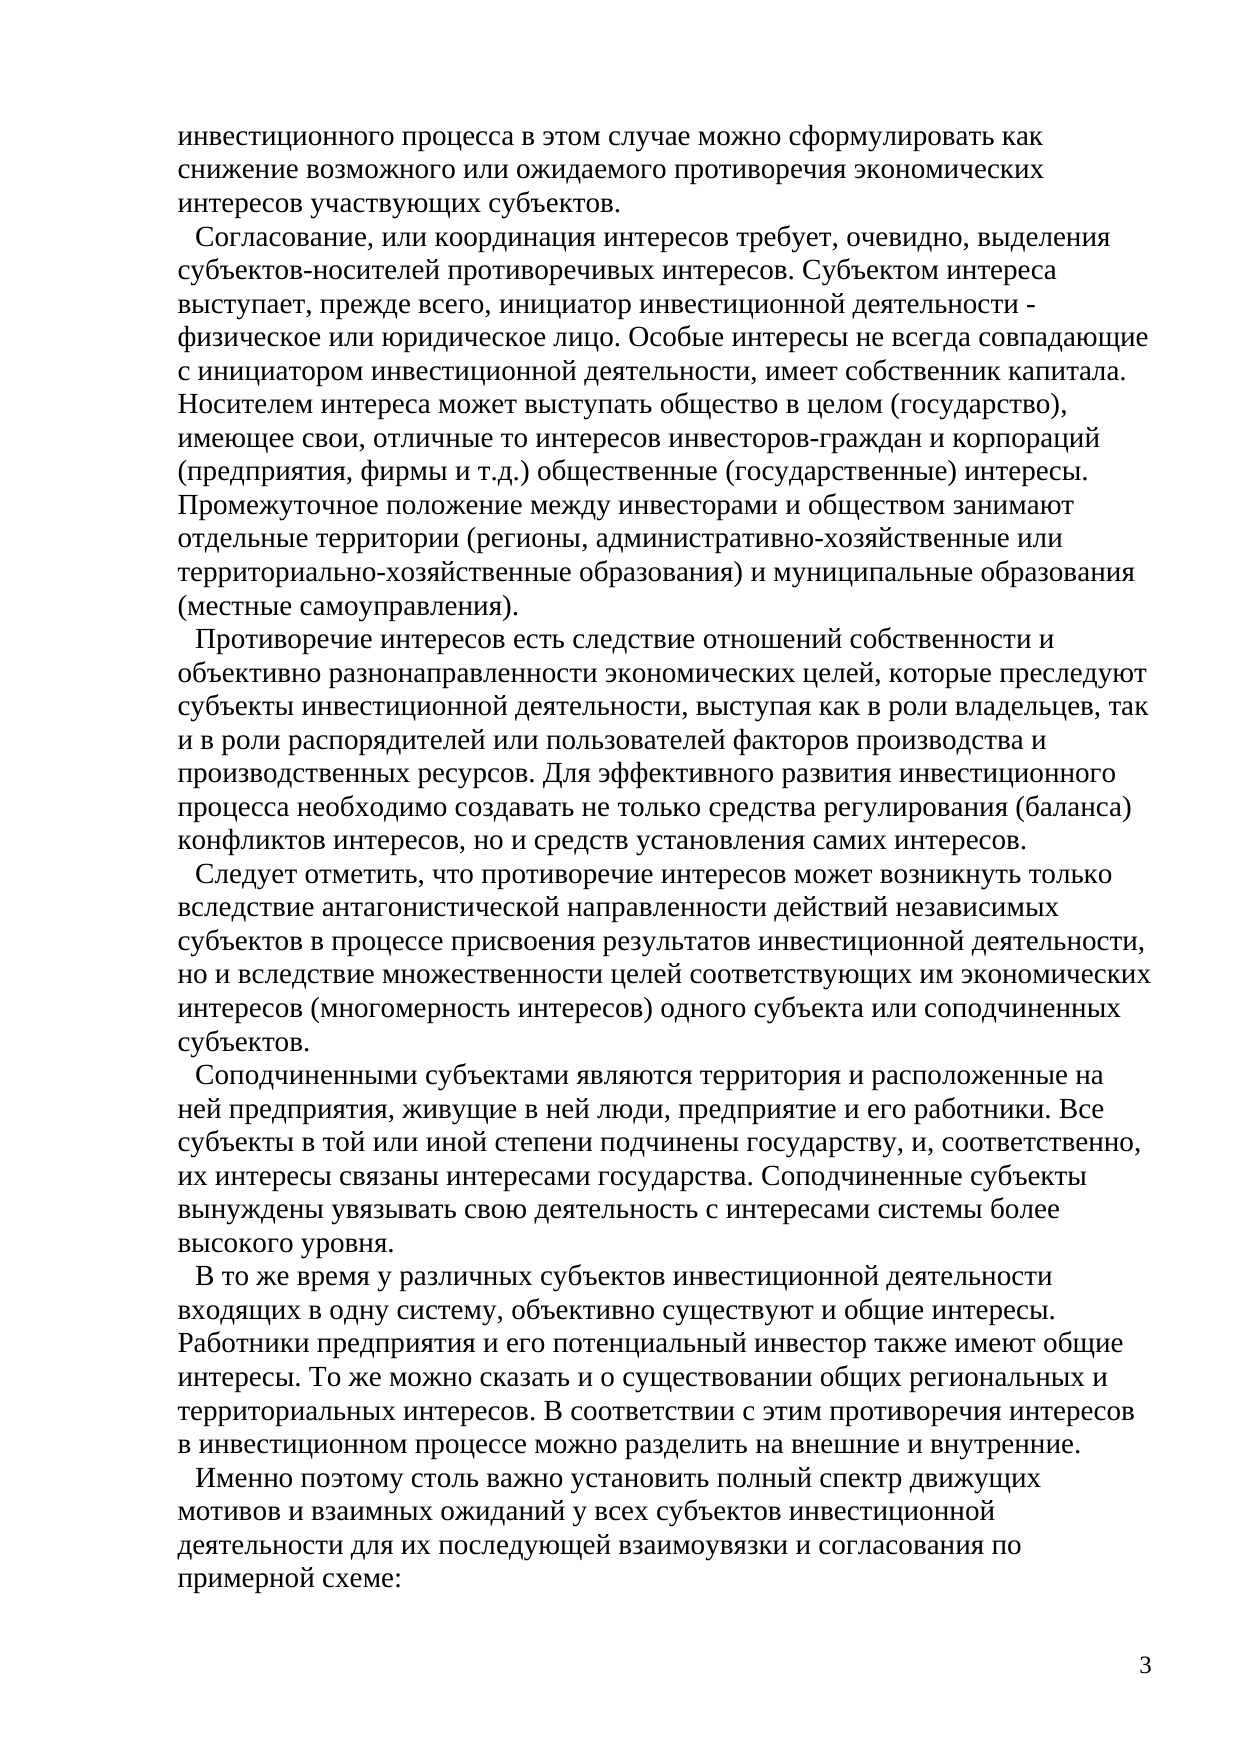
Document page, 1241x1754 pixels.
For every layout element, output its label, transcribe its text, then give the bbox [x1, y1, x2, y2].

text Соподчиненными субъектами являются территория и расположенные на ней предприятия, живущие в ней люди, предприятие и его работники. Все субъекты в той или иной степени подчинены государству, и, соответственно, их интересы связаны интересами государства. Соподчиненные субъекты вынуждены увязывать свою деятельность с интересами системы более высокого уровня. [177, 1057, 1152, 1258]
text Противоречие интересов есть следствие отношений собственности и объективно разнонаправленности экономических целей, которые преследуют субъекты инвестиционной деятельности, выступая как в роли владельцев, так и в роли распорядителей или пользователей факторов производства и производственных ресурсов. Для эффективного развития инвестиционного процесса необходимо создавать не только средства регулирования (баланса) конфликтов интересов, но и средств установления самих интересов. [177, 621, 1152, 856]
text Именно поэтому столь важно установить полный спектр движущих мотивов и взаимных ожиданий у всех субъектов инвестиционной деятельности для их последующей взаимоувязки и согласования по примерной схеме: [177, 1460, 1152, 1594]
text В то же время у различных субъектов инвестиционной деятельности входящих в одну систему, объективно существуют и общие интересы. Работники предприятия и его потенциальный инвестор также имеют общие интересы. То же можно сказать и о существовании общих региональных и территориальных интересов. В соответствии с этим противоречия интересов в инвестиционном процессе можно разделить на внешние и внутренние. [177, 1258, 1152, 1460]
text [177, 118, 1152, 219]
text Следует отметить, что противоречие интересов может возникнуть только вследствие антагонистической направленности действий независимых субъектов в процессе присвоения результатов инвестиционной деятельности, но и вследствие множественности целей соответствующих им экономических интересов (многомерность интересов) одного субъекта или соподчиненных субъектов. [177, 856, 1152, 1057]
text Согласование, или координация интересов требует, очевидно, выделения субъектов-носителей противоречивых интересов. Субъектом интереса выступает, прежде всего, инициатор инвестиционной деятельности - физическое или юридическое лицо. Особые интересы не всегда совпадающие с инициатором инвестиционной деятельности, имеет собственник капитала. Носителем интереса может выступать общество в целом (государство), имеющее свои, отличные то интересов инвесторов-граждан и корпораций (предприятия, фирмы и т.д.) общественные (государственные) интересы. Промежуточное положение между инвесторами и обществом занимают отдельные территории (регионы, административно-хозяйственные или территориально-хозяйственные образования) и муниципальные образования (местные самоуправления). [177, 219, 1152, 621]
